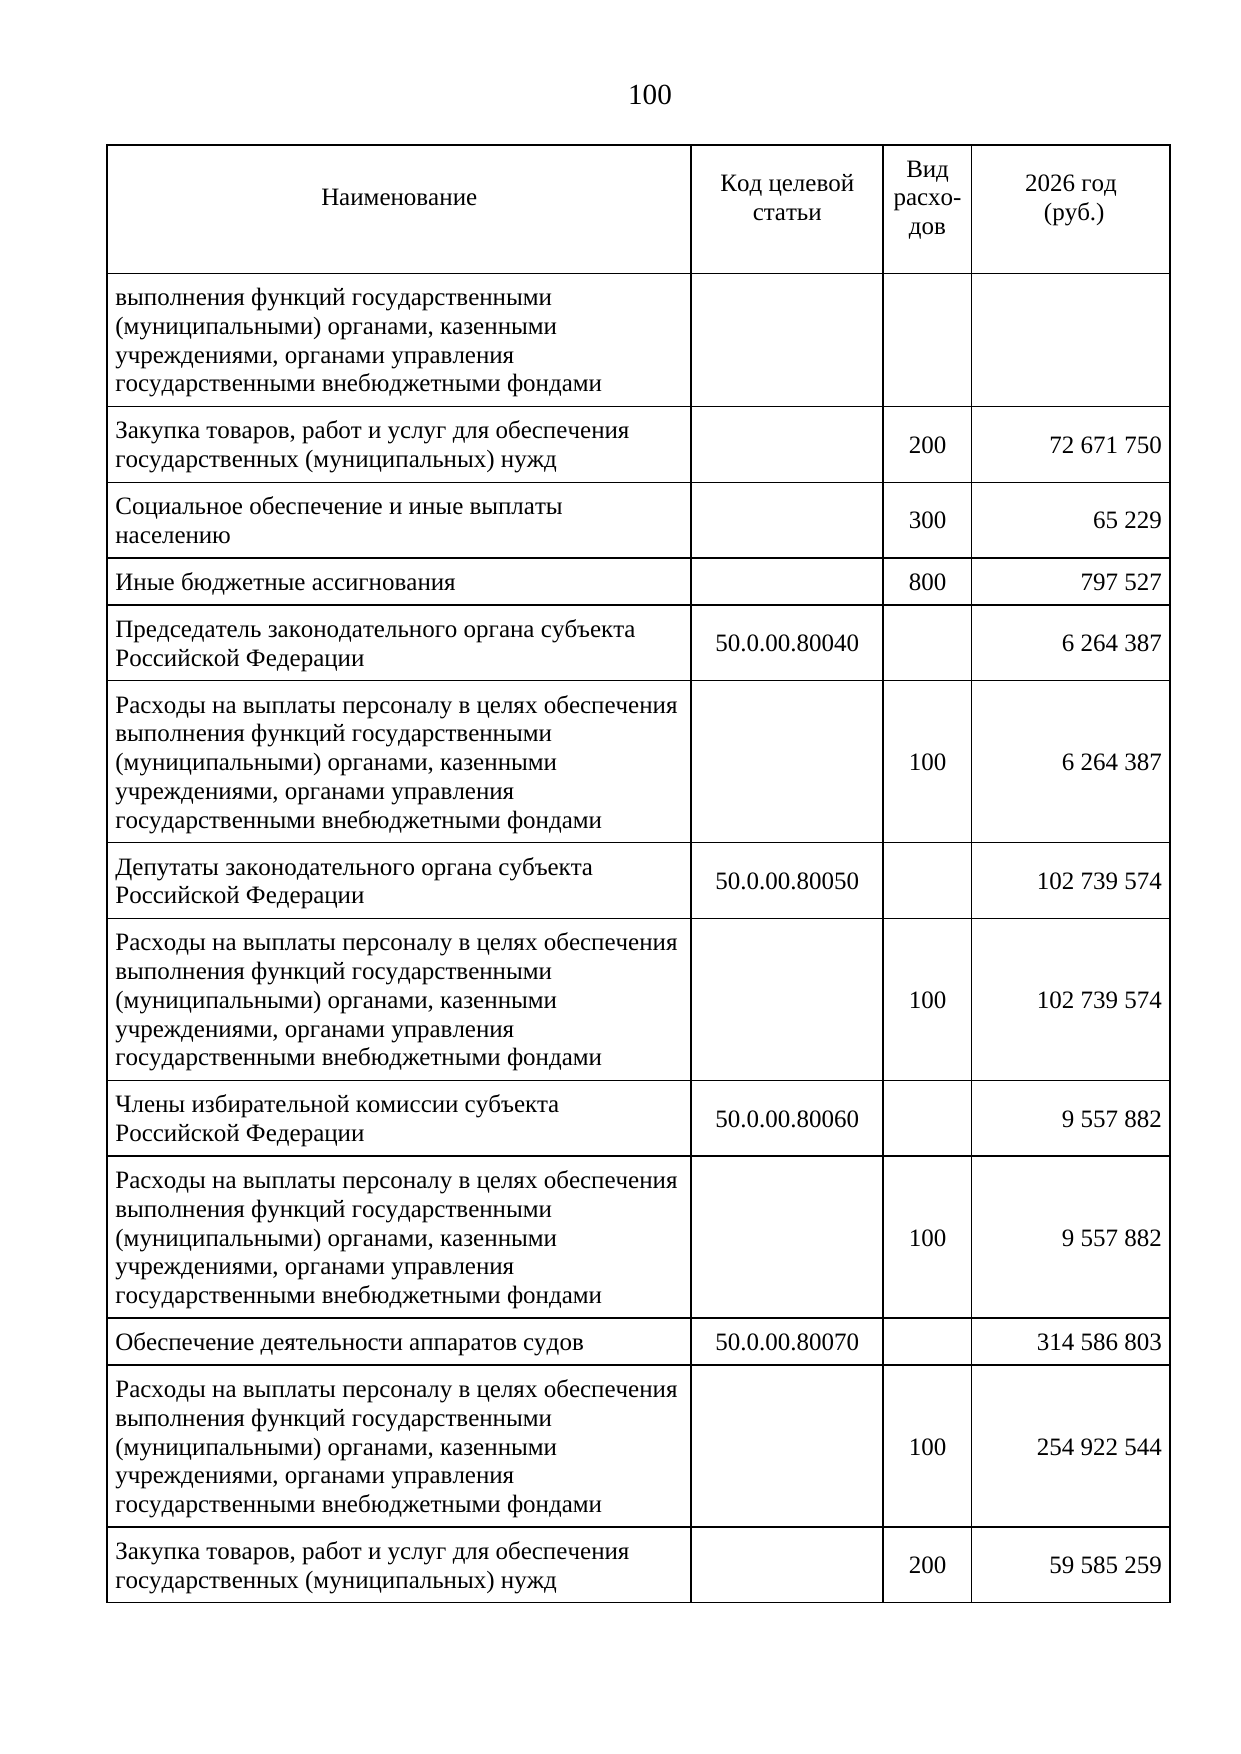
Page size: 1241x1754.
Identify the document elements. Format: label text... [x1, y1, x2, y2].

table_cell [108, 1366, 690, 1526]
table_header 2026 год (руб.) [972, 146, 1169, 272]
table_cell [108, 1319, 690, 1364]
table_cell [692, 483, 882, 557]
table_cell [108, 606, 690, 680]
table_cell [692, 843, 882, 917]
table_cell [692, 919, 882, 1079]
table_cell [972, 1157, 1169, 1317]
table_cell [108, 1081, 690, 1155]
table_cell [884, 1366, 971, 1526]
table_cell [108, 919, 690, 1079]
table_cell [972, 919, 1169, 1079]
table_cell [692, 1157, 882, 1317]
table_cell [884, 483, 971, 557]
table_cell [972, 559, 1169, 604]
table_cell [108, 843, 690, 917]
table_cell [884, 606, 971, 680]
table_header Код целевой статьи [692, 146, 882, 272]
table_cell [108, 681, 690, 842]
table_header Наименование [108, 146, 690, 272]
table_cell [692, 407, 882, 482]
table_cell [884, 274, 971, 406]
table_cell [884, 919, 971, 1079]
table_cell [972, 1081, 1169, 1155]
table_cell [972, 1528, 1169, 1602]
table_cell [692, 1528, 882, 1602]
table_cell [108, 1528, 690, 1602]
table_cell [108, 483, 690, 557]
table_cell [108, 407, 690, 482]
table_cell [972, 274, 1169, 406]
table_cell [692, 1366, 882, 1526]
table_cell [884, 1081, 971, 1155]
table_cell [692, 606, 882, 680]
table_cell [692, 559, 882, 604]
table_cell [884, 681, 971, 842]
table_header Вид расхо- дов [884, 146, 971, 272]
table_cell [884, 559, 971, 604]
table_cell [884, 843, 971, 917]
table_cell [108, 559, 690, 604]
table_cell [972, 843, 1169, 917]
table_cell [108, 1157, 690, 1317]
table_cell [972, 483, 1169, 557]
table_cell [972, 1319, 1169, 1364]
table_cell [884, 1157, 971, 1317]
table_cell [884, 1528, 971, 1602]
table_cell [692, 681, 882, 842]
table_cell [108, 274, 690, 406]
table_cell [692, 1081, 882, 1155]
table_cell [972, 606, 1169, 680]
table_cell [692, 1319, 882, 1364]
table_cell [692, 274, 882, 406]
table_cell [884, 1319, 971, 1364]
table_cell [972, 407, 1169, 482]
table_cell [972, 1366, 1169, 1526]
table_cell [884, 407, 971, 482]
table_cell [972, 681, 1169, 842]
